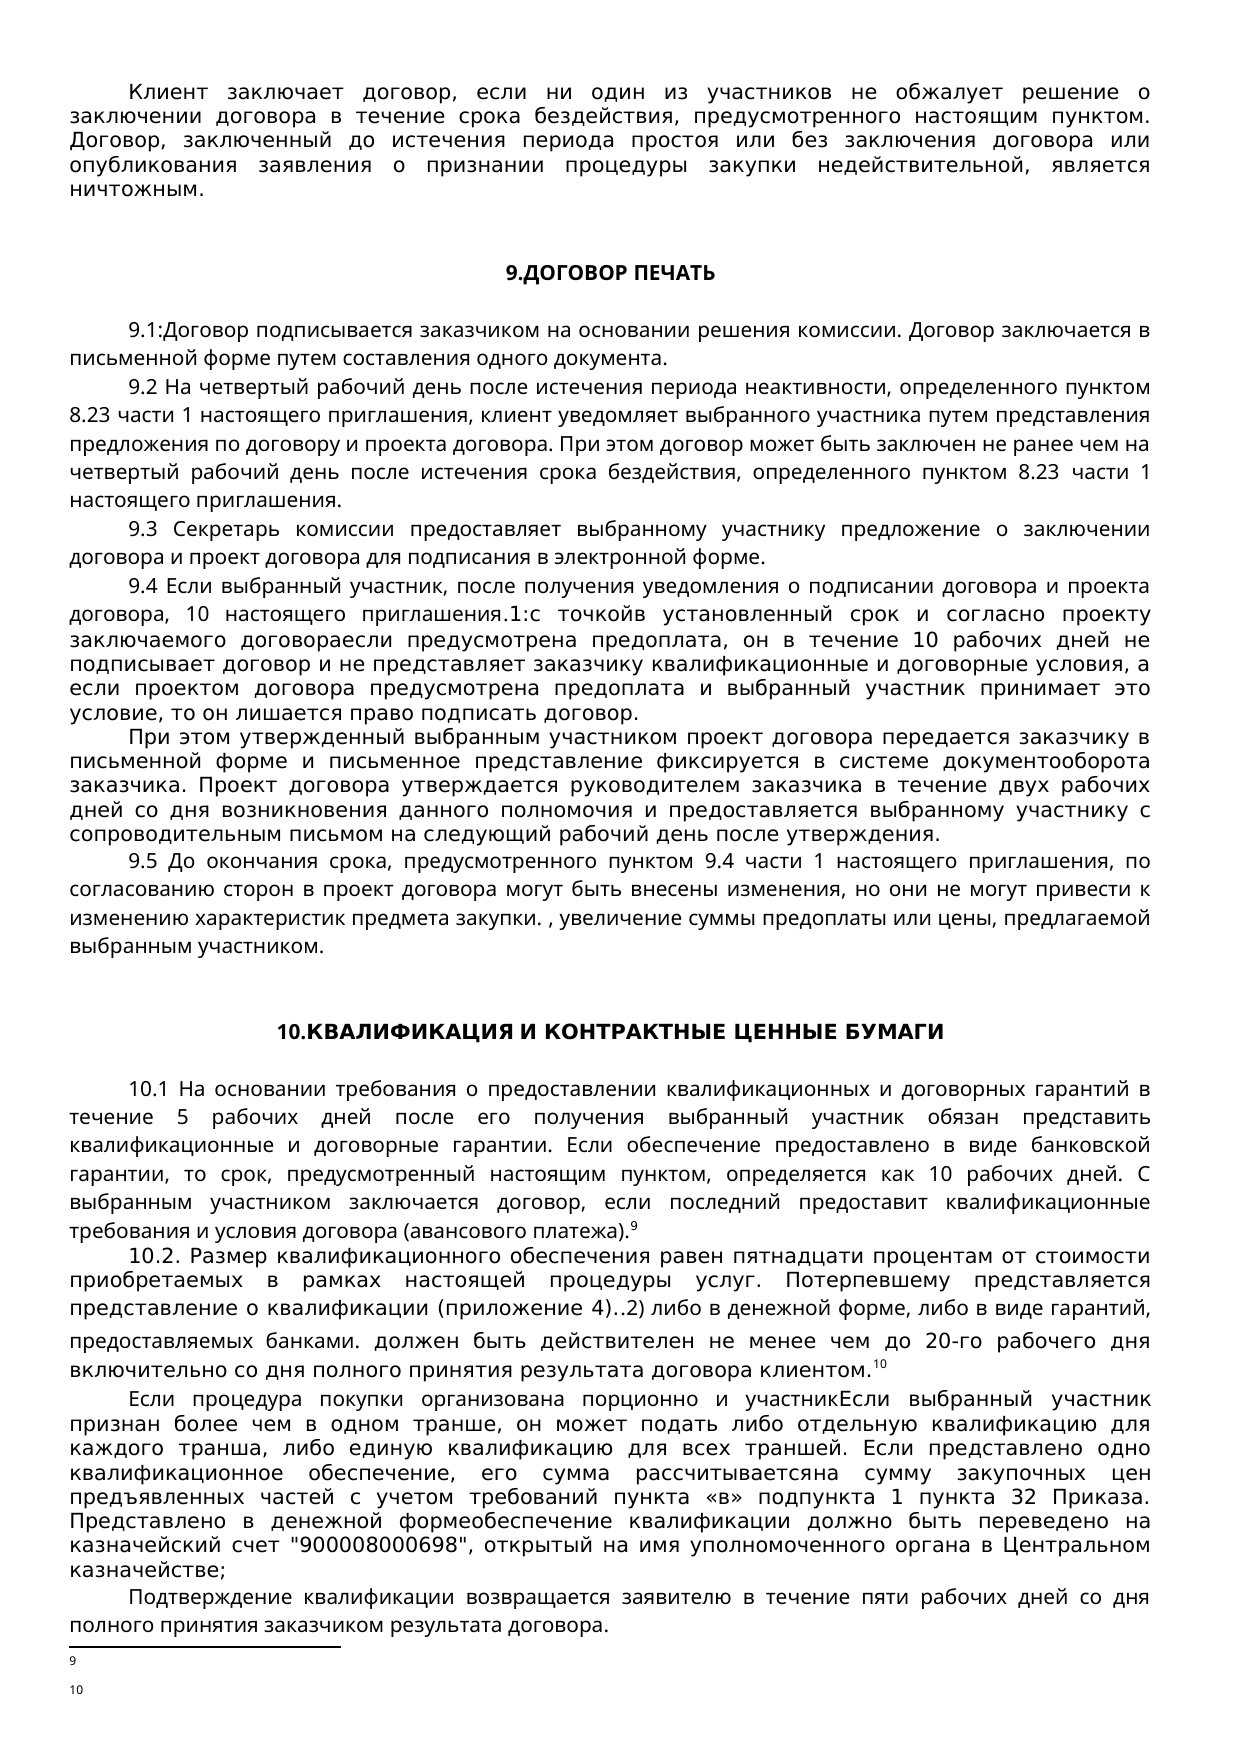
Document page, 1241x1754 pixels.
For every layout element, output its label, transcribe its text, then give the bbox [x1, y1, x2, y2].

text 9.3 Секретарь комиссии предоставляет выбранному участнику предложение о заключении договора и проект договора для подписания в электронной форме. [69, 514, 1152, 571]
text 9.1:Договор подписывается заказчиком на основании решения комиссии. Договор заключается в письменной форме путем составления одного документа. [69, 315, 1152, 372]
text Клиент заключает договор, если ни один из участников не обжалует решение о заключении договора в течение срока бездействия, предусмотренного настоящим пунктом. Договор, заключенный до истечения периода простоя или без заключения договора или опубликования заявления о признании процедуры закупки недействительной, является ничтожным. [69, 80, 1152, 201]
text 9.2 На четвертый рабочий день после истечения периода неактивности, определенного пунктом 8.23 ​​части 1 настоящего приглашения, клиент уведомляет выбранного участника путем представления предложения по договору и проекта договора. При этом договор может быть заключен не ранее чем на четвертый рабочий день после истечения срока бездействия, определенного пунктом 8.23 ​​части 1 настоящего приглашения. [69, 372, 1152, 514]
text 9.5 До окончания срока, предусмотренного пунктом 9.4 части 1 настоящего приглашения, по согласованию сторон в проект договора могут быть внесены изменения, но они не могут привести к изменению характеристик предмета закупки. , увеличение суммы предоплаты или цены, предлагаемой выбранным участником. [69, 846, 1152, 960]
text 9.4 Если выбранный участник, после получения уведомления о подписании договора и проекта договора, 10 настоящего приглашения.1:с точкойв установленный срок и согласно проекту заключаемого договораесли предусмотрена предоплата, он в течение 10 рабочих дней не подписывает договор и не представляет заказчику квалификационные и договорные условия, а если проектом договора предусмотрена предоплата и выбранный участник принимает это условие, то он лишается право подписать договор. [69, 571, 1152, 725]
text 9.ДОГОВОР ПЕЧАТЬ [69, 258, 1152, 286]
text При этом утвержденный выбранным участником проект договора передается заказчику в письменной форме и письменное представление фиксируется в системе документооборота заказчика. Проект договора утверждается руководителем заказчика в течение двух рабочих дней со дня возникновения данного полномочия и предоставляется выбранному участнику с сопроводительным письмом на следующий рабочий день после утверждения. [69, 725, 1152, 846]
text 10.2. Размер квалификационного обеспечения равен пятнадцати процентам от стоимости приобретаемых в рамках настоящей процедуры услуг. Потерпевшему представляется представление о квалификации (приложение 4)..2) либо в денежной форме, либо в виде гарантий, предоставляемых банками. должен быть действителен не менее чем до 20-го рабочего дня включительно со дня полного принятия результата договора клиентом. [69, 1244, 1152, 1384]
text Если процедура покупки организована порционно и участникЕсли выбранный участник признан более чем в одном транше, он может подать либо отдельную квалификацию для каждого транша, либо единую квалификацию для всех траншей. Если представлено одно квалификационное обеспечение, его сумма рассчитываетсяна сумму закупочных цен предъявленных частей с учетом требований пункта «в» подпункта 1 пункта 32 Приказа. Представлено в денежной формеобеспечение квалификации должно быть переведено на казначейский счет "900008000698", открытый на имя уполномоченного органа в Центральном казначействе; [69, 1384, 1152, 1582]
text 10.1 На основании требования о предоставлении квалификационных и договорных гарантий в течение 5 рабочих дней после его получения выбранный участник обязан представить квалификационные и договорные гарантии. Если обеспечение предоставлено в виде банковской гарантии, то срок, предусмотренный настоящим пунктом, определяется как 10 рабочих дней. С выбранным участником заключается договор, если последний предоставит квалификационные требования и условия договора (авансового платежа). [69, 1074, 1152, 1244]
text 10.КВАЛИФИКАЦИЯ И КОНТРАКТНЫЕ ЦЕННЫЕ БУМАГИ [69, 1017, 1152, 1045]
text Подтверждение квалификации возвращается заявителю в течение пяти рабочих дней со дня полного принятия заказчиком результата договора. [69, 1582, 1152, 1639]
